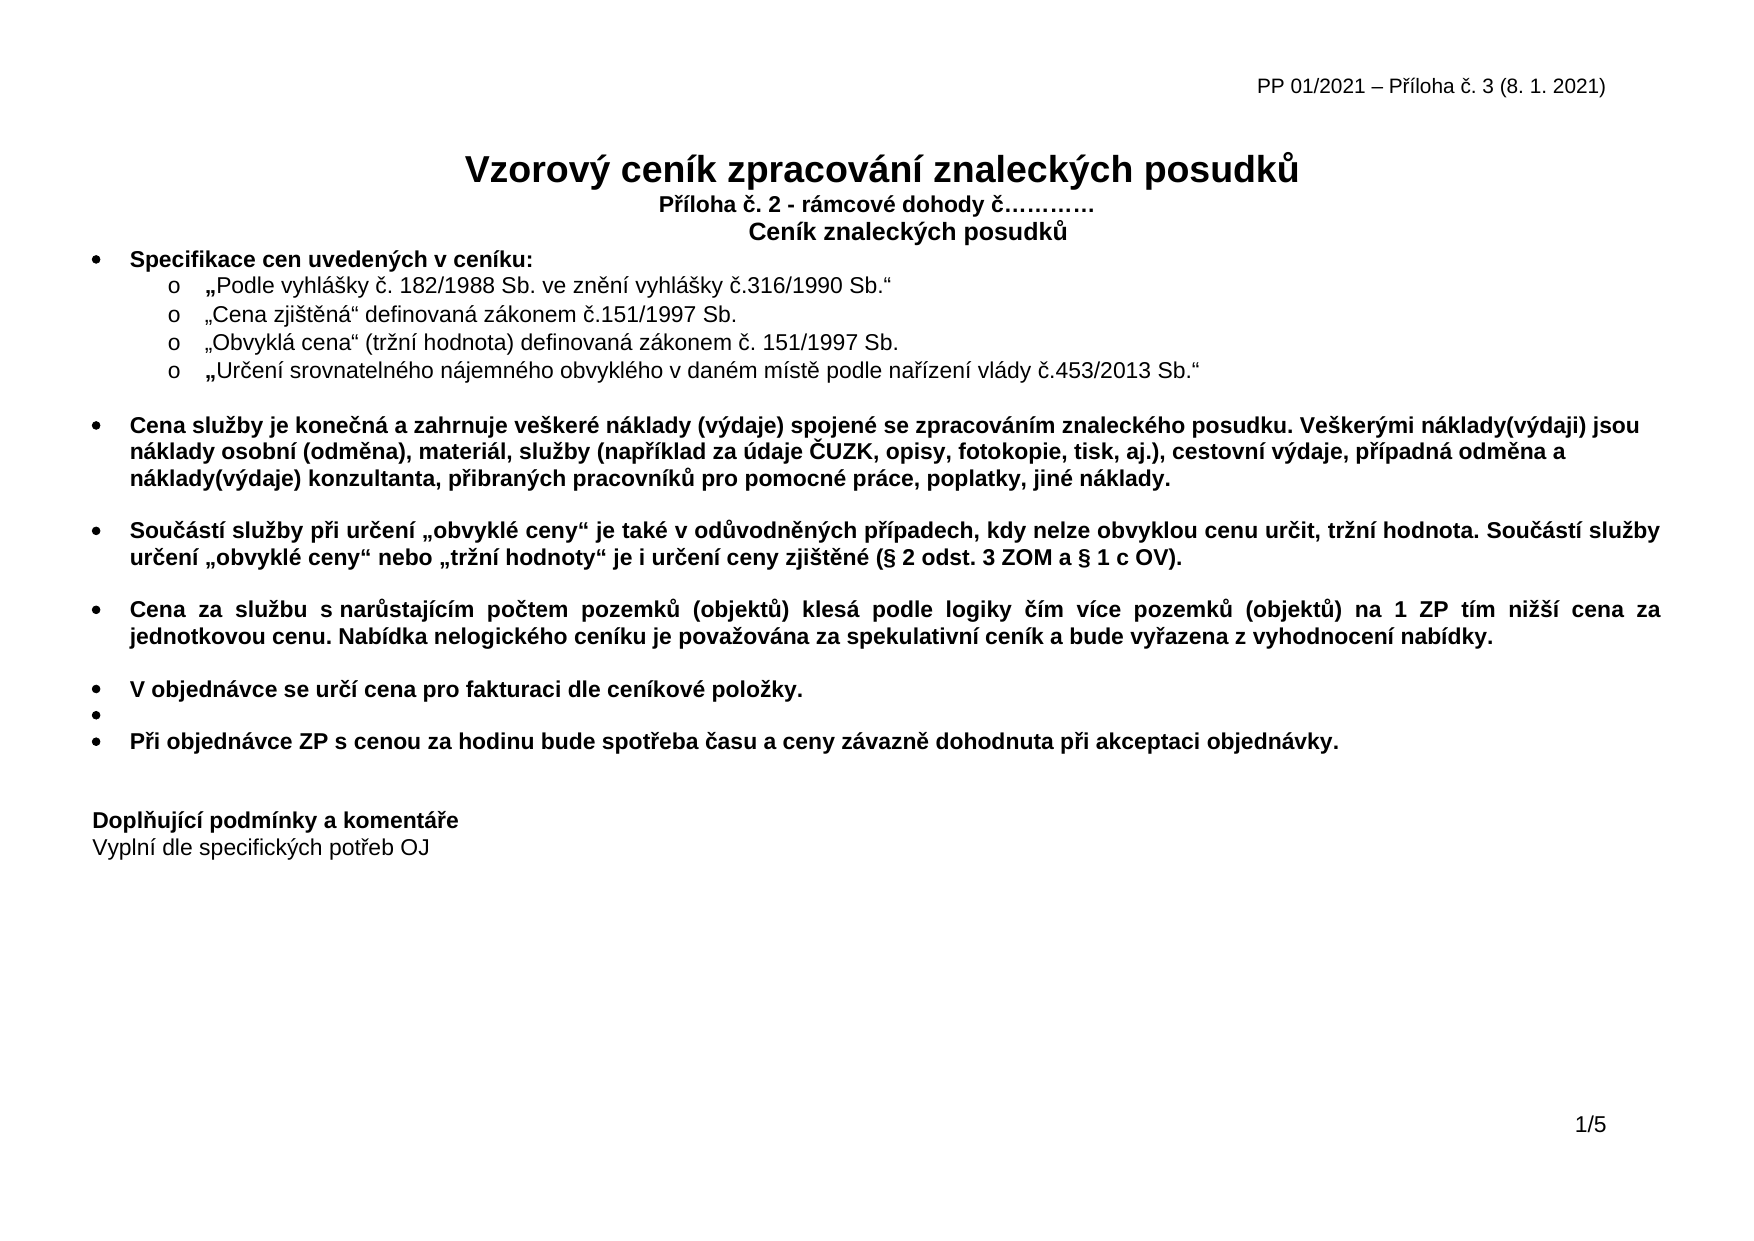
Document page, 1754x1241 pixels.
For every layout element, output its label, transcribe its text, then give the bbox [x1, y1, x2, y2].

text Vzorový ceník zpracování znaleckých posudků [148, 148, 1606, 191]
table_header Specifikace cen uvedených v ceníku: „Podle vyhlášky č. 182/1988 Sb. ve znění vyhlášky č.316/1990 Sb.“ „Cena zjištěná“ definovaná zákonem č.151/1997 Sb. „Obvyklá cena“ (tržní hodnota) definovaná zákonem č. 151/1997 Sb. „Určení srovnatelného nájemného obvyklého v daném místě podle nařízení vlády č.453/2013 Sb.“ Cena služby je konečná a zahrnuje veškeré náklady (výdaje) spojené se zpracováním znaleckého posudku. Veškerými náklady(výdaji) jsou náklady osobní (odměna), materiál, služby (například za údaje ČUZK, opisy, fotokopie, tisk, aj.), cestovní výdaje, případná odměna a náklady(výdaje) konzultanta, přibraných pracovníků pro pomocné práce, poplatky, jiné náklady. Součástí služby při určení „obvyklé ceny“ je také v odůvodněných případech, kdy nelze obvyklou cenu určit, tržní hodnota. Součástí služby určení „obvyklé ceny“ nebo „tržní hodnoty“ je i určení ceny zjištěné (§ 2 odst. 3 ZOM a § 1 c OV). Cena za službu s narůstajícím počtem pozemků (objektů) klesá podle logiky čím více pozemků (objektů) na 1 ZP tím nižší cena za jednotkovou cenu. Nabídka nelogického ceníku je považována za spekulativní ceník a bude vyřazena z vyhodnocení nabídky. V objednávce se určí cena pro fakturaci dle ceníkové položky. Při objednávce ZP s cenou za hodinu bude spotřeba času a ceny závazně dohodnuta při akceptaci objednávky. Doplňující podmínky a komentáře Vyplní dle specifických potřeb OJ [85, 246, 1669, 1066]
text Příloha č. 2 - rámcové dohody č………… [148, 191, 1606, 217]
text Ceník znaleckých posudků [148, 217, 1668, 246]
